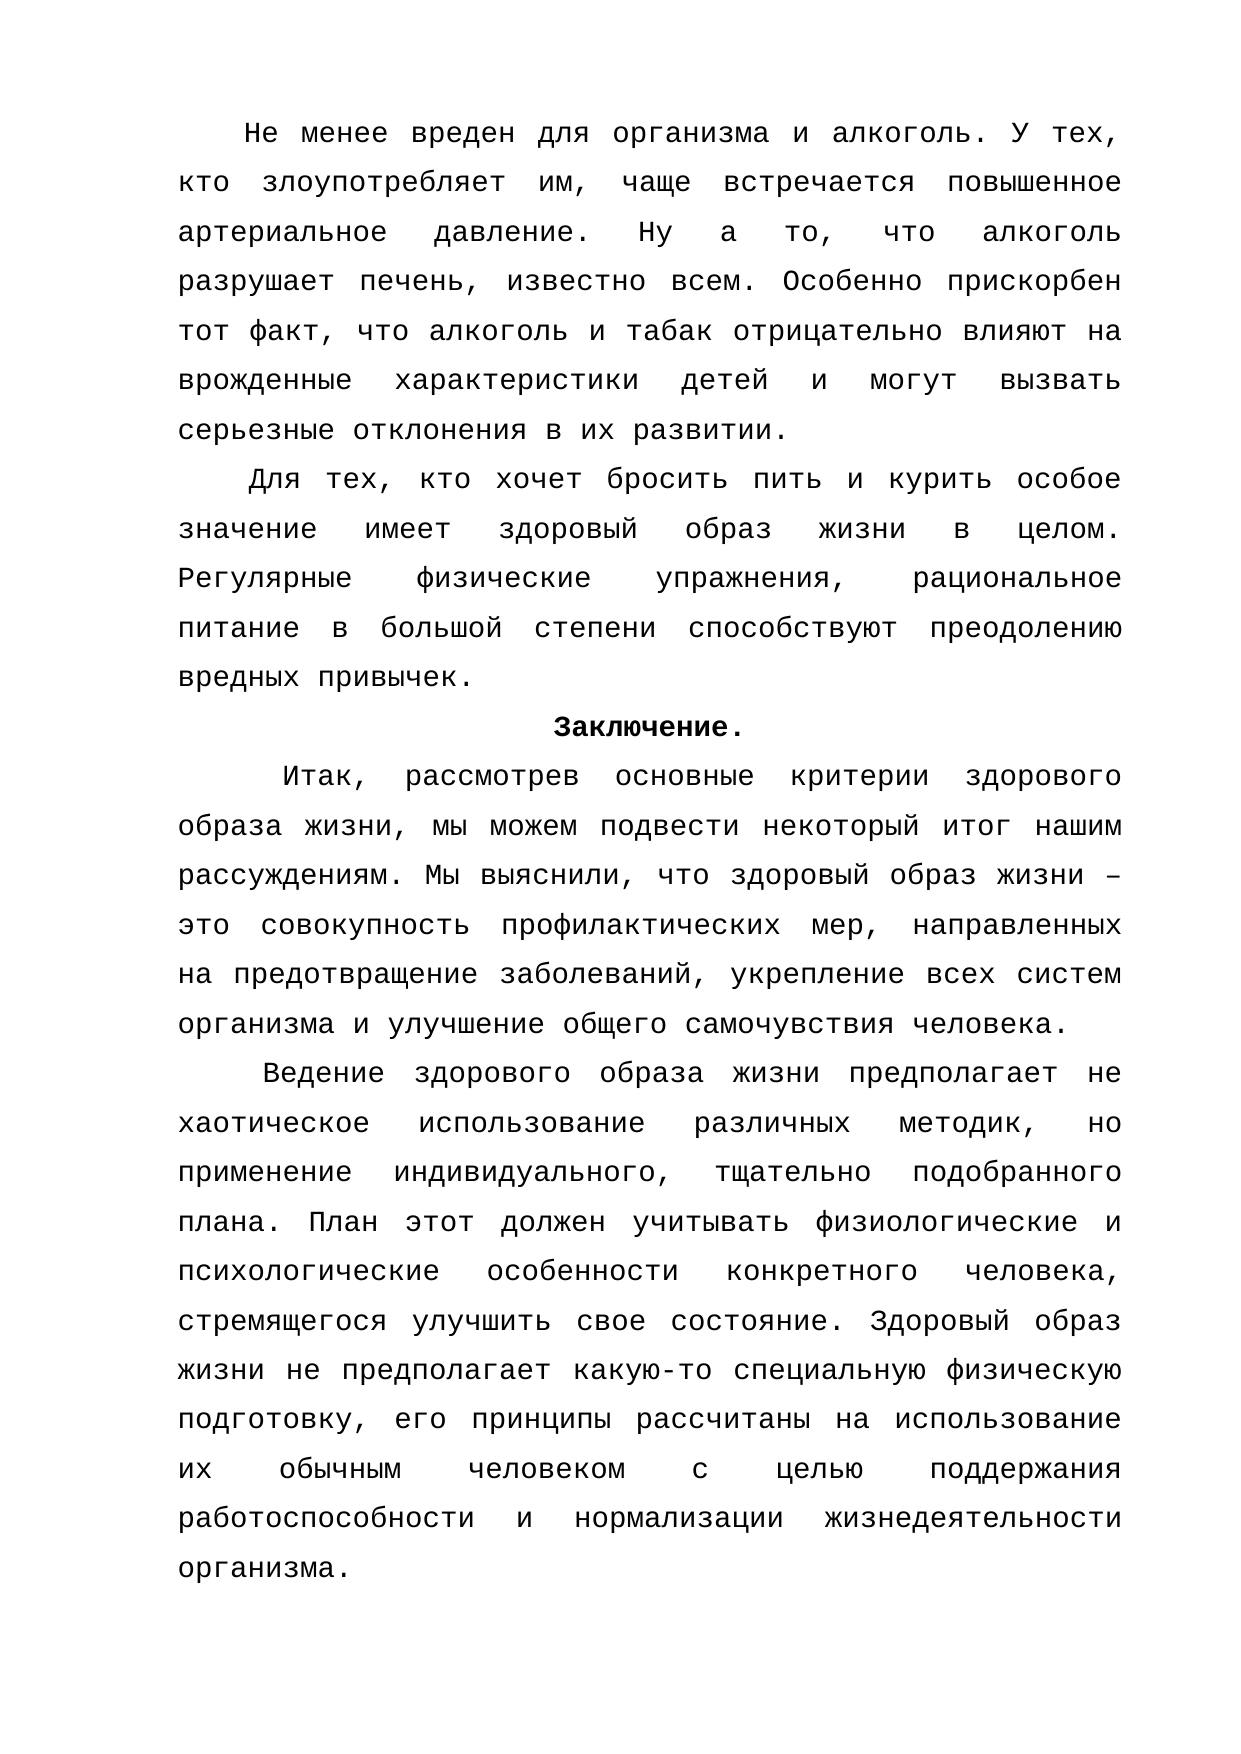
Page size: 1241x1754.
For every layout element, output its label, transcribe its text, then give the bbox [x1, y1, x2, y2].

text Итак, рассмотрев основные критерии здорового образа жизни, мы можем подвести некоторый итог нашим рассуждениям. Мы выяснили, что здоровый образ жизни – это совокупность профилактических мер, направленных на предотвращение заболеваний, укрепление всех систем организма и улучшение общего самочувствия человека. [177, 761, 1122, 1042]
text Ведение здорового образа жизни предполагает не хаотическое использование различных методик, но применение индивидуального, тщательно подобранного плана. План этот должен учитывать физиологические и психологические особенности конкретного человека, стремящегося улучшить свое состояние. Здоровый образ жизни не предполагает какую-то специальную физическую подготовку, его принципы рассчитаны на использование их обычным человеком с целью поддержания работоспособности и нормализации жизнедеятельности организма. [177, 1058, 1122, 1586]
text Для тех, кто хочет бросить пить и курить особое значение имеет здоровый образ жизни в целом. Регулярные физические упражнения, рациональное питание в большой степени способствуют преодолению вредных привычек. [177, 464, 1122, 695]
text Заключение. [177, 712, 1122, 745]
text Не менее вреден для организма и алкоголь. У тех, кто злоупотребляет им, чаще встречается повышенное артериальное давление. Ну а то, что алкоголь разрушает печень, известно всем. Особенно прискорбен тот факт, что алкоголь и табак отрицательно влияют на врожденные характеристики детей и могут вызвать серьезные отклонения в их развитии. [177, 118, 1122, 448]
